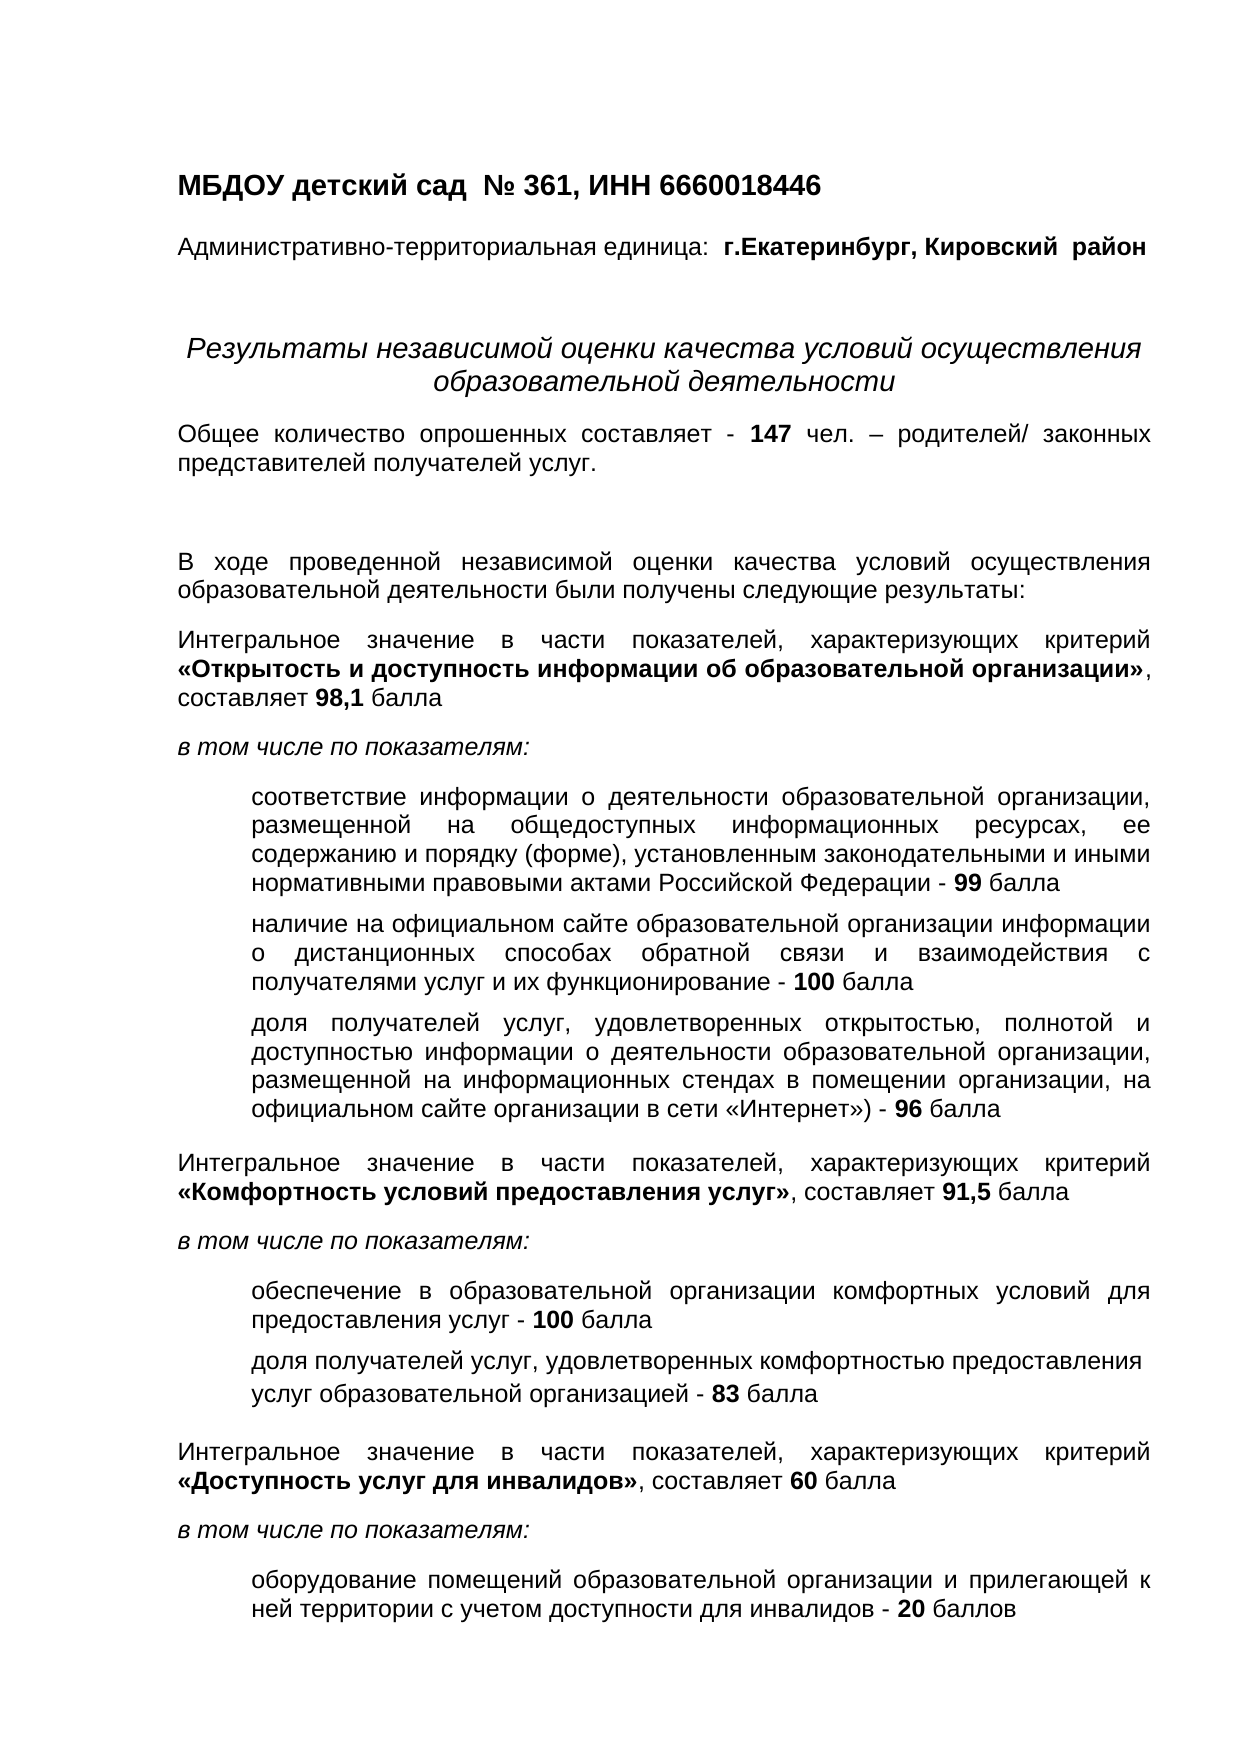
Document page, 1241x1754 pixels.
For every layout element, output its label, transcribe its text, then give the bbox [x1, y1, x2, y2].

text обеспечение в образовательной организации комфортных условий для предоставления услуг - 100 балла [251, 1276, 1152, 1333]
text доля получателей услуг, удовлетворенных открытостью, полнотой и доступностью информации о деятельности образовательной организации, размещенной на информационных стендах в помещении организации, на официальном сайте организации в сети «Интернет») - 96 балла [251, 1008, 1152, 1123]
text доля получателей услуг, удовлетворенных комфортностью предоставления услуг образовательной организацией - 83 балла [251, 1346, 1152, 1408]
text Интегральное значение в части показателей, характеризующих критерий «Открытость и доступность информации об образовательной организации», составляет 98,1 балла [177, 625, 1152, 711]
subtitle МБДОУ детский сад № 361, ИНН 6660018446 [177, 168, 1152, 202]
text Общее количество опрошенных составляет - 147 чел. – родителей/ законных представителей получателей услуг. [177, 419, 1152, 476]
text Интегральное значение в части показателей, характеризующих критерий «Доступность услуг для инвалидов», составляет 60 балла [177, 1437, 1152, 1494]
text оборудование помещений образовательной организации и прилегающей к ней территории с учетом доступности для инвалидов - 20 баллов [251, 1565, 1152, 1622]
text наличие на официальном сайте образовательной организации информации о дистанционных способах обратной связи и взаимодействия с получателями услуг и их функционирование - 100 балла [251, 909, 1152, 995]
text Административно-территориальная единица: г.Екатеринбург, Кировский район [177, 232, 1152, 260]
text Результаты независимой оценки качества условий осуществления образовательной деятельности [177, 331, 1152, 398]
text соответствие информации о деятельности образовательной организации, размещенной на общедоступных информационных ресурсах, ее содержанию и порядку (форме), установленным законодательными и иными нормативными правовыми актами Российской Федерации - 99 балла [251, 782, 1152, 897]
text в том числе по показателям: [177, 732, 1152, 761]
text Интегральное значение в части показателей, характеризующих критерий «Комфортность условий предоставления услуг», составляет 91,5 балла [177, 1148, 1152, 1205]
text в том числе по показателям: [177, 1226, 1152, 1255]
text В ходе проведенной независимой оценки качества условий осуществления образовательной деятельности были получены следующие результаты: [177, 547, 1152, 604]
text в том числе по показателям: [177, 1515, 1152, 1544]
